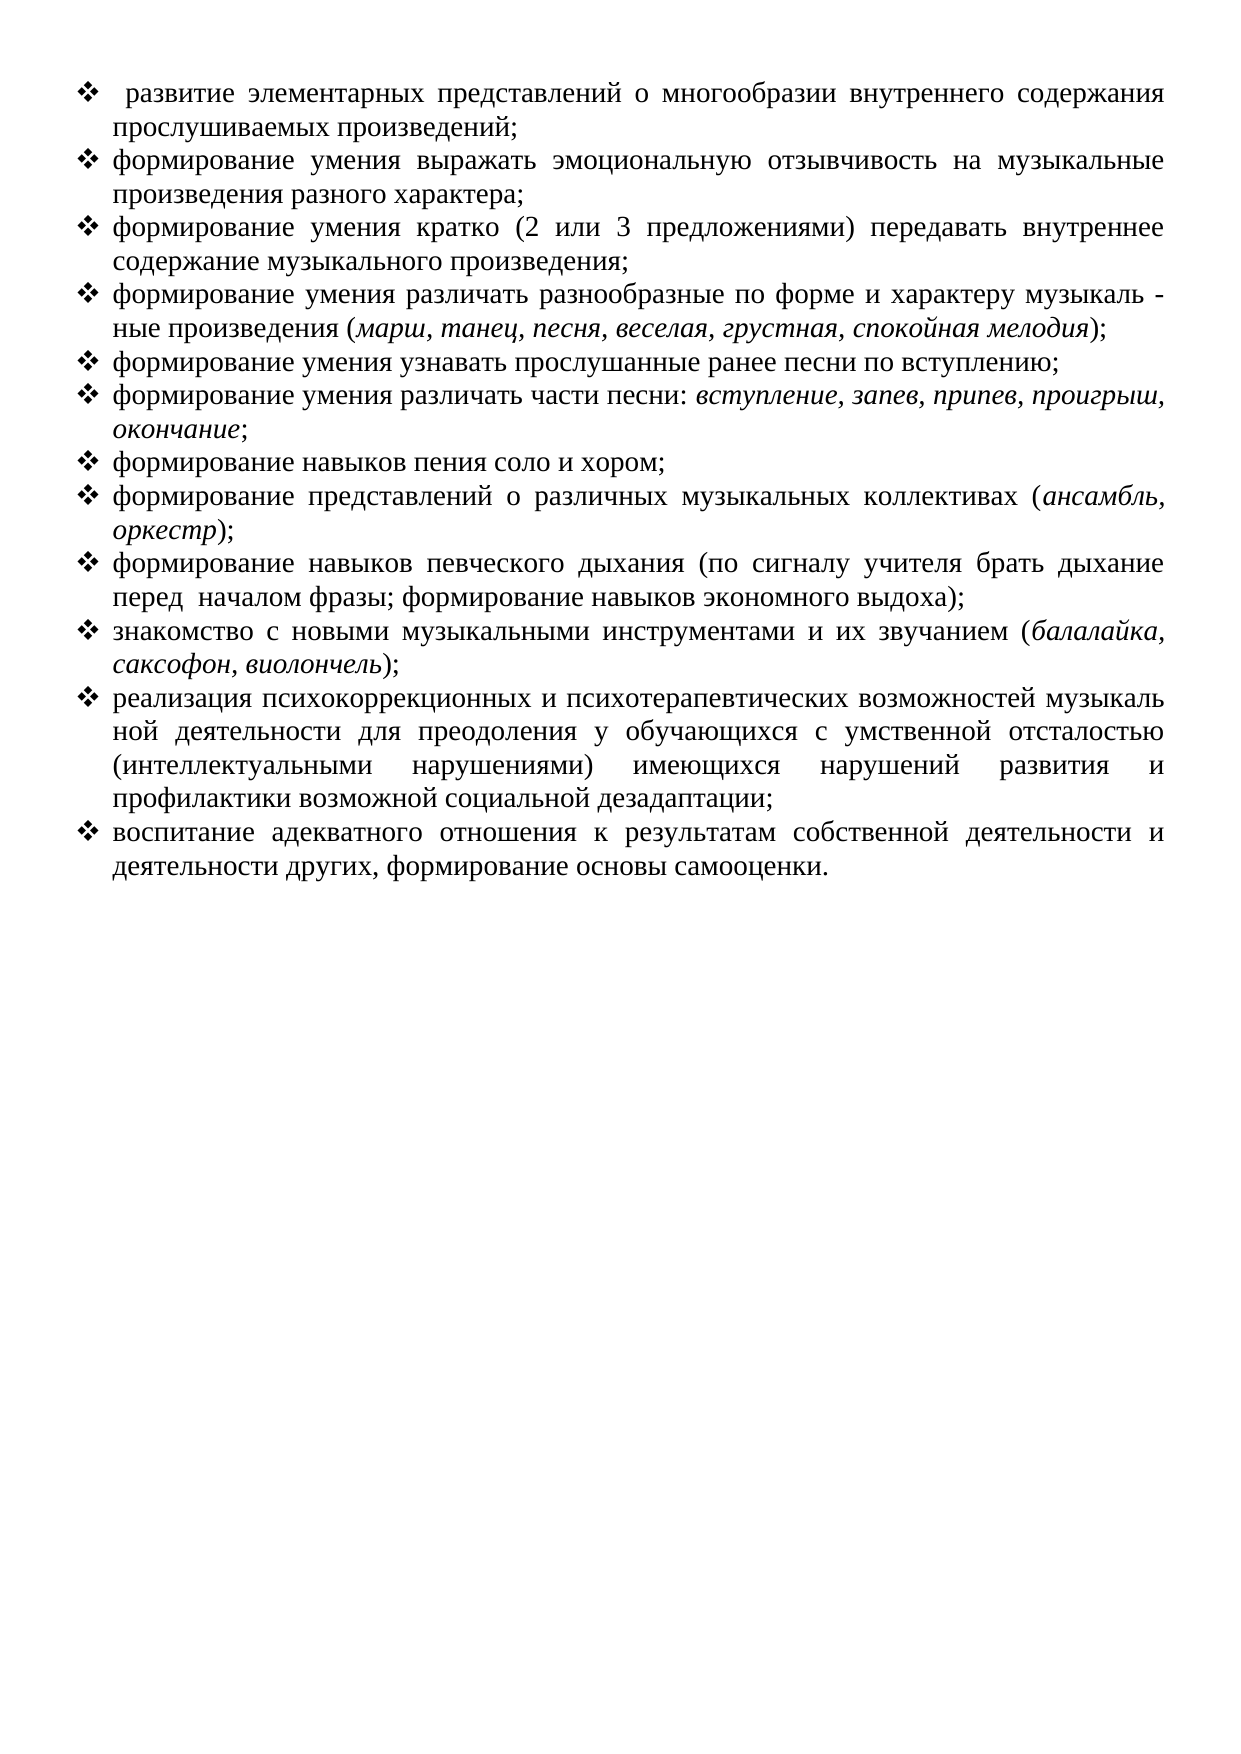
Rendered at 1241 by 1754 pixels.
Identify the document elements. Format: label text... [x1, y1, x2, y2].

list формирование умения узнавать прослушанные ранее песни по вступлению; [75, 344, 1165, 377]
list формирование умения кратко (2 или 3 предложениями) передавать внутреннее содержание музыкального произведения; [75, 209, 1165, 277]
list формирование умения выражать эмоциональную отзывчивость на музыкальные произведения разного характера; [75, 142, 1165, 209]
list реализация психокоррекционных и психотерапевтических возможностей музыкаль ной деятельности для преодоления у обучающихся с умственной отсталостью (интеллектуальными нарушениями) имеющихся нарушений развития и профилактики возможной социальной дезадаптации; [75, 680, 1165, 814]
list формирование представлений о различных музыкальных коллективах (ансамбль, оркестр); [75, 478, 1165, 545]
list формирование навыков пения соло и хором; [75, 444, 1165, 478]
list воспитание адекватного отношения к результатам собственной деятельности и деятельности других, формирование основы самооценки. [75, 814, 1165, 881]
list формирование умения различать разнообразные по форме и характеру музыкаль - ные произведения (марш, танец, песня, веселая, грустная, спокойная мелодия); [75, 277, 1165, 344]
list формирование умения различать части песни: вступление, запев, припев, проигрыш, окончание; [75, 377, 1165, 444]
list знакомство с новыми музыкальными инструментами и их звучанием (балалайка, саксофон, виолончель); [75, 613, 1165, 680]
list развитие элементарных представлений о многообразии внутреннего содержания прослушиваемых произведений; [75, 75, 1165, 142]
list формирование навыков певческого дыхания (по сигналу учителя брать дыхание перед началом фразы; формирование навыков экономного выдоха); [75, 545, 1165, 613]
